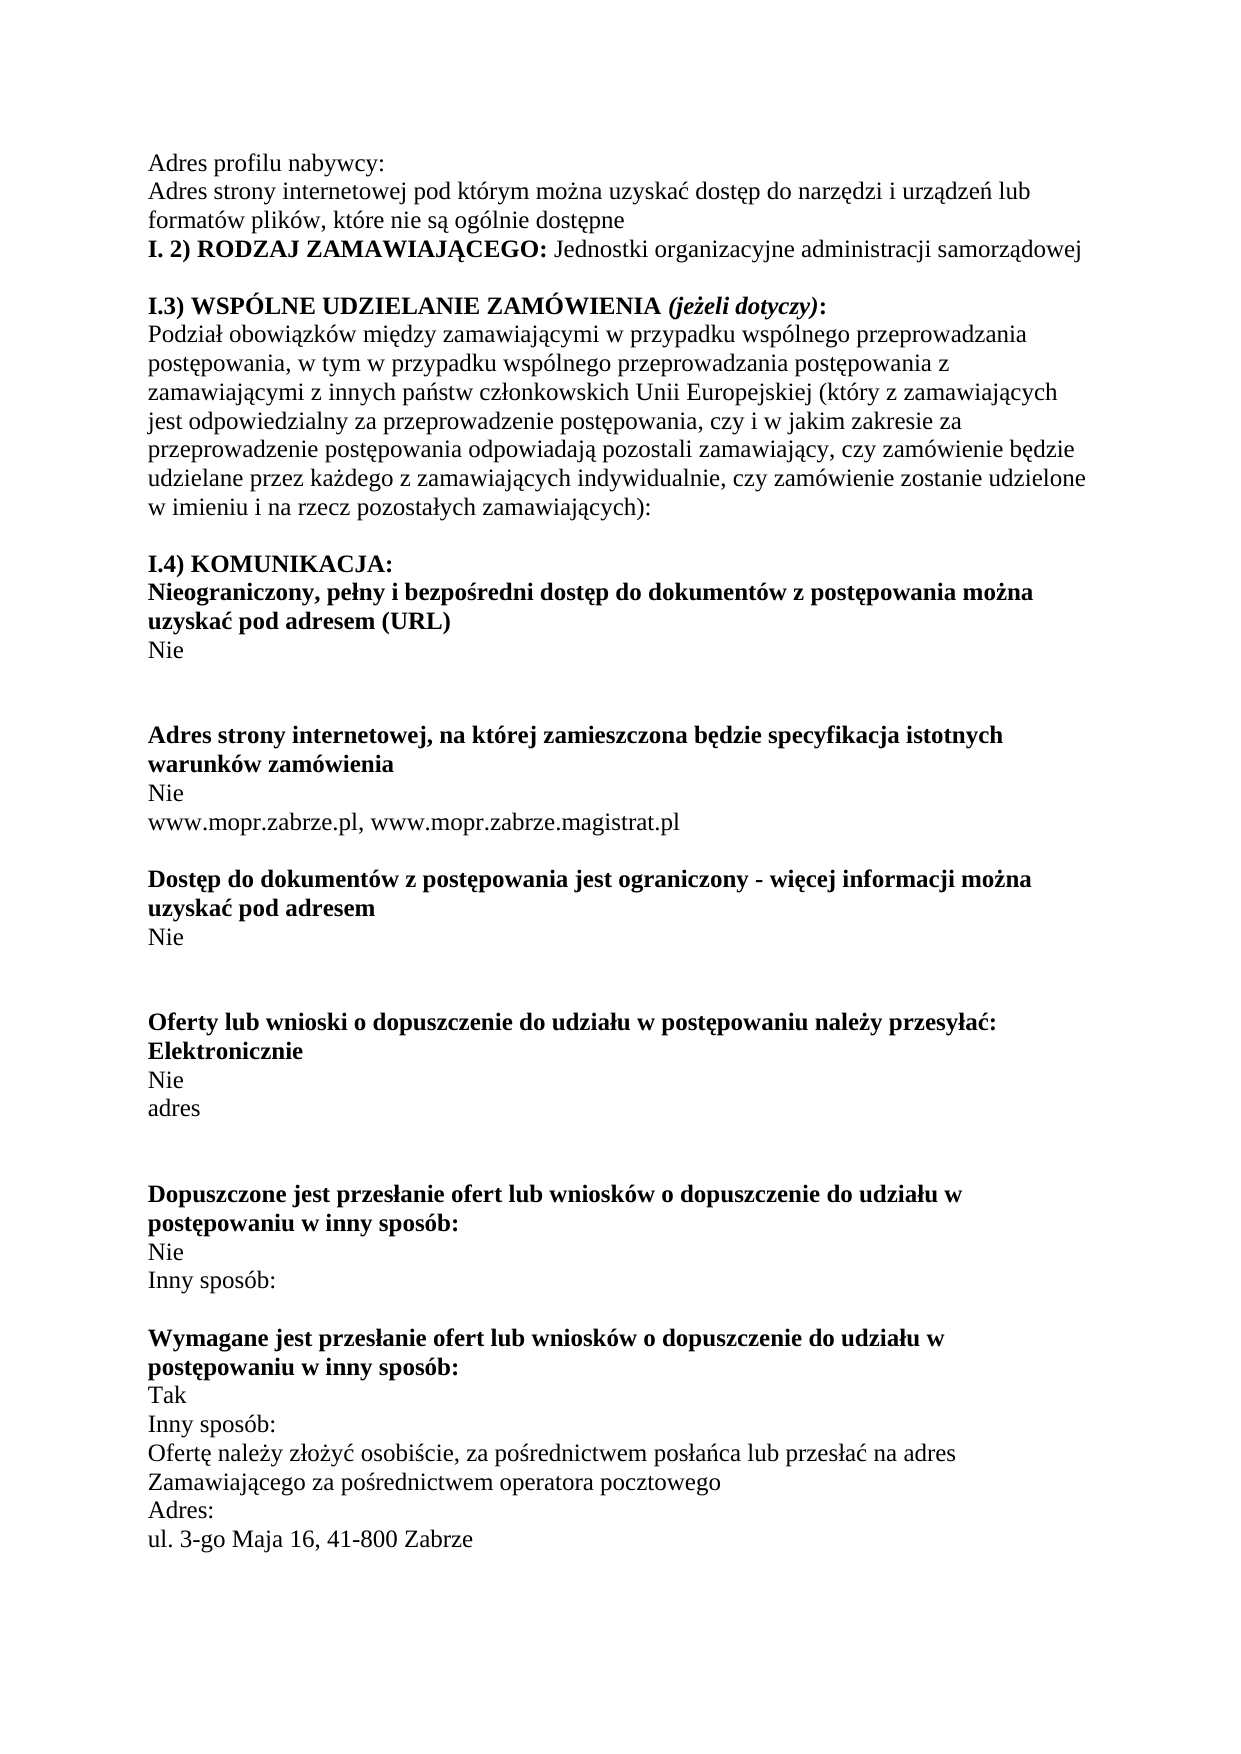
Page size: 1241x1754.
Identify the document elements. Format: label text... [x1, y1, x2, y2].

text I. 2) RODZAJ ZAMAWIAJĄCEGO: Jednostki organizacyjne administracji samorządowej [148, 234, 1092, 291]
text I.3) WSPÓLNE UDZIELANIE ZAMÓWIENIA (jeżeli dotyczy): [148, 291, 1092, 319]
text Podział obowiązków między zamawiającymi w przypadku wspólnego przeprowadzania postępowania, w tym w przypadku wspólnego przeprowadzania postępowania z zamawiającymi z innych państw członkowskich Unii Europejskiej (który z zamawiających jest odpowiedzialny za przeprowadzenie postępowania, czy i w jakim zakresie za przeprowadzenie postępowania odpowiadają pozostali zamawiający, czy zamówienie będzie udzielane przez każdego z zamawiających indywidualnie, czy zamówienie zostanie udzielone w imieniu i na rzecz pozostałych zamawiających): [148, 319, 1092, 549]
text Oferty lub wnioski o dopuszczenie do udziału w postępowaniu należy przesyłać: Elektronicznie [148, 978, 1092, 1065]
text Nie [148, 922, 1092, 978]
text Nie www.mopr.zabrze.pl, www.mopr.zabrze.magistrat.pl [148, 778, 1092, 836]
text Adres strony internetowej, na której zamieszczona będzie specyfikacja istotnych warunków zamówienia [148, 692, 1092, 778]
text I.4) KOMUNIKACJA: Nieograniczony, pełny i bezpośredni dostęp do dokumentów z postępowania można uzyskać pod adresem (URL) [148, 549, 1092, 635]
text Nie [148, 635, 1092, 692]
text Nie adres [148, 1065, 1092, 1150]
text Dostęp do dokumentów z postępowania jest ograniczony - więcej informacji można uzyskać pod adresem [148, 836, 1092, 922]
text Dopuszczone jest przesłanie ofert lub wniosków o dopuszczenie do udziału w postępowaniu w inny sposób: Nie Inny sposób: Wymagane jest przesłanie ofert lub wniosków o dopuszczenie do udziału w postępowaniu w inny sposób: Tak Inny sposób: Ofertę należy złożyć osobiście, za pośrednictwem posłańca lub przesłać na adres Zamawiającego za pośrednictwem operatora pocztowego Adres: ul. 3-go Maja 16, 41-800 Zabrze [148, 1179, 1092, 1553]
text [148, 148, 1092, 234]
